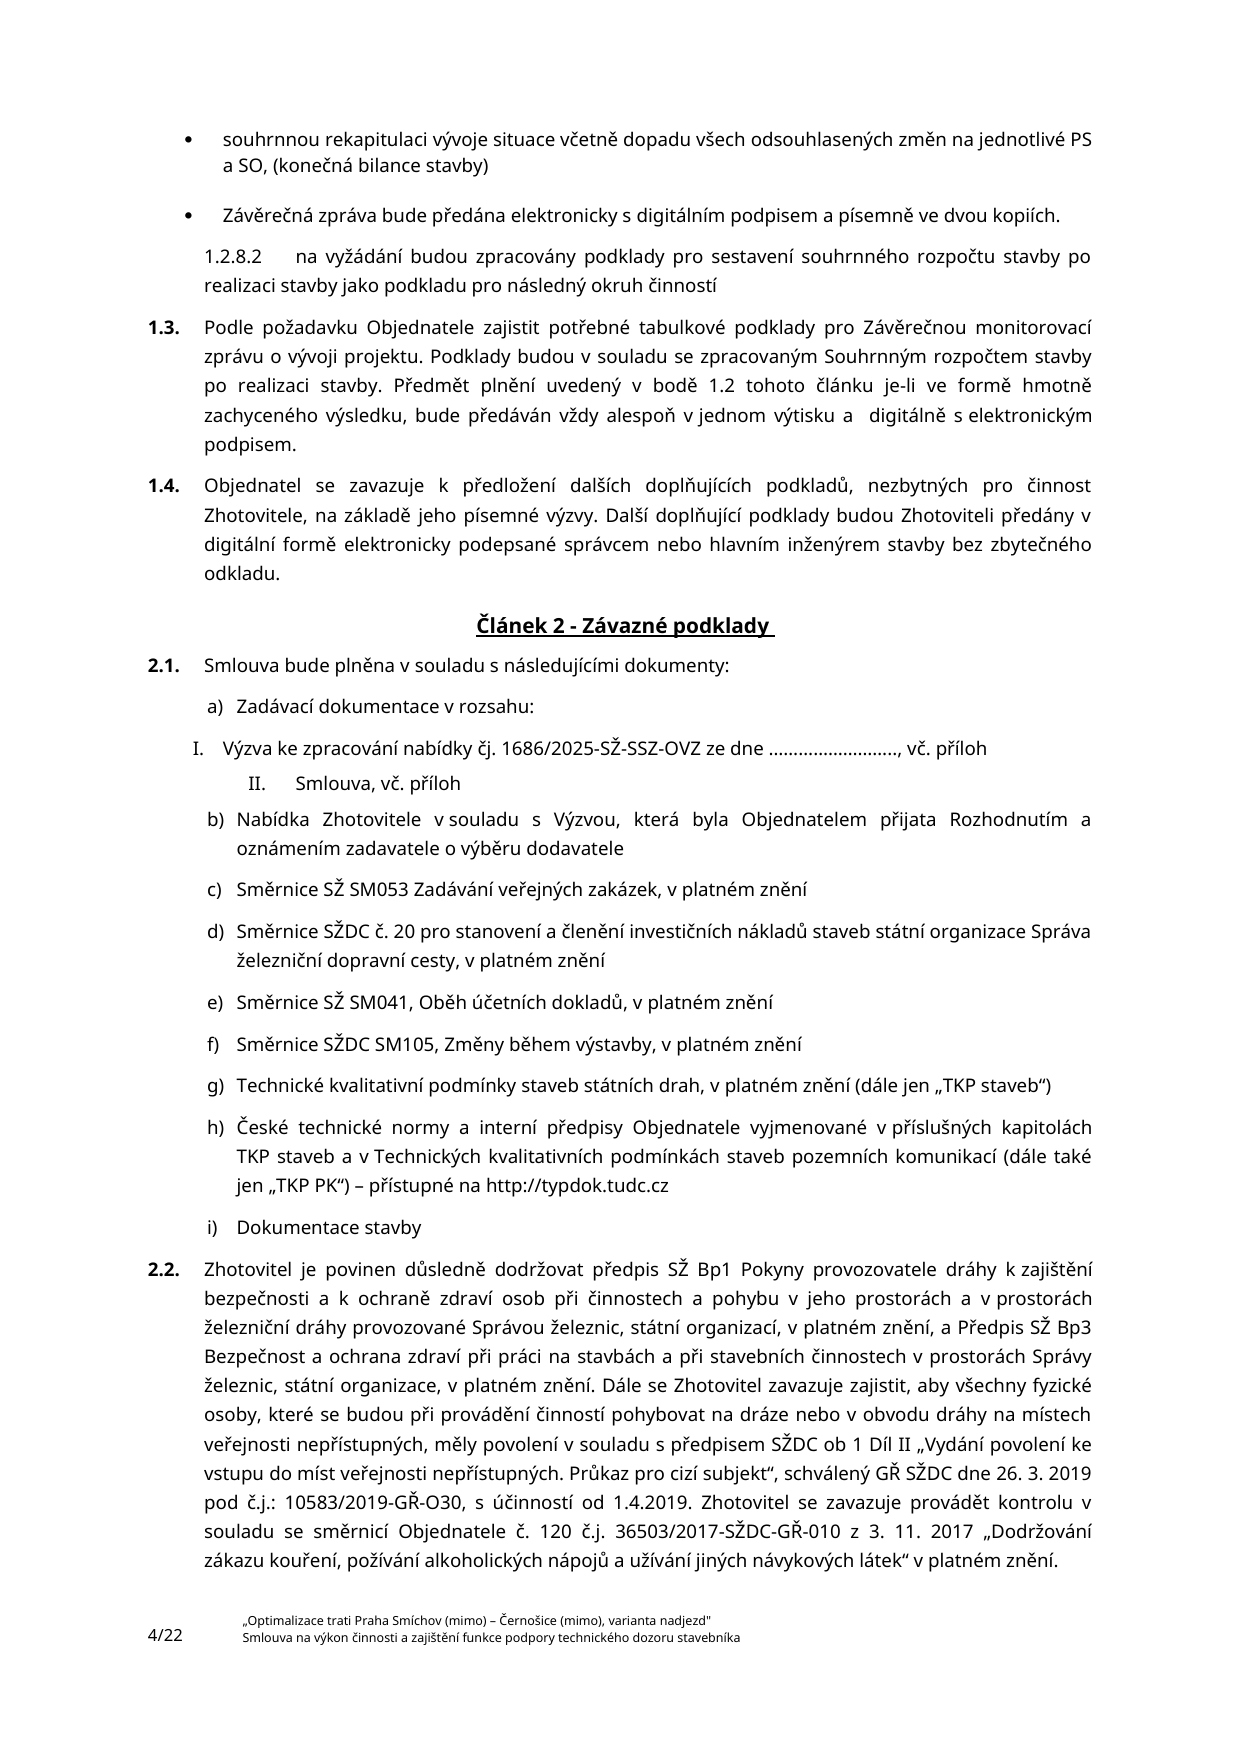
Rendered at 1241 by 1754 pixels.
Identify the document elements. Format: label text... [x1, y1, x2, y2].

list souhrnnou rekapitulaci vývoje situace včetně dopadu všech odsouhlasených změn na jednotlivé PS a SO, (konečná bilance stavby) [185, 126, 1092, 177]
list Zadávací dokumentace v rozsahu: [207, 690, 1092, 719]
text 2.1. Smlouva bude plněna v souladu s následujícími dokumenty: [148, 652, 1092, 678]
list České technické normy a interní předpisy Objednatele vyjmenované v příslušných kapitolách TKP staveb a v Technických kvalitativních podmínkách staveb pozemních komunikací (dále také jen „TKP PK“) – přístupné na http://typdok.tudc.cz [207, 1111, 1092, 1198]
list Směrnice SŽ SM041, Oběh účetních dokladů, v platném znění [207, 986, 1092, 1015]
text 1.2.8.2 na vyžádání budou zpracovány podklady pro sestavení souhrnného rozpočtu stavby po realizaci stavby jako podkladu pro následný okruh činností [204, 240, 1092, 299]
list Směrnice SŽ SM053 Zadávání veřejných zakázek, v platném znění [207, 873, 1092, 903]
list Směrnice SŽDC č. 20 pro stanovení a členění investičních nákladů staveb státní organizace Správa železniční dopravní cesty, v platném znění [207, 915, 1092, 973]
list Závěrečná zpráva bude předána elektronicky s digitálním podpisem a písemně ve dvou kopiích. [185, 202, 1092, 228]
list Výzva ke zpracování nabídky čj. 1686/2025-SŽ-SSZ-OVZ ze dne …………………….., vč. příloh [204, 732, 1092, 761]
text 1.4. Objednatel se zavazuje k předložení dalších doplňujících podkladů, nezbytných pro činnost Zhotovitele, na základě jeho písemné výzvy. Další doplňující podklady budou Zhotoviteli předány v digitální formě elektronicky podepsané správcem nebo hlavním inženýrem stavby bez zbytečného odkladu. [148, 469, 1092, 586]
list Dokumentace stavby [207, 1211, 1092, 1240]
text 1.3. Podle požadavku Objednatele zajistit potřebné tabulkové podklady pro Závěrečnou monitorovací zprávu o vývoji projektu. Podklady budou v souladu se zpracovaným Souhrnným rozpočtem stavby po realizaci stavby. Předmět plnění uvedený v bodě 1.2 tohoto článku je-li ve formě hmotně zachyceného výsledku, bude předáván vždy alespoň v jednom výtisku a digitálně s elektronickým podpisem. [148, 311, 1092, 457]
list Směrnice SŽDC SM105, Změny během výstavby, v platném znění [207, 1028, 1092, 1057]
text 2.2. Zhotovitel je povinen důsledně dodržovat předpis SŽ Bp1 Pokyny provozovatele dráhy k zajištění bezpečnosti a k ochraně zdraví osob při činnostech a pohybu v jeho prostorách a v prostorách železniční dráhy provozované Správou železnic, státní organizací, v platném znění, a Předpis SŽ Bp3 Bezpečnost a ochrana zdraví při práci na stavbách a při stavebních činnostech v prostorách Správy železnic, státní organizace, v platném znění. Dále se Zhotovitel zavazuje zajistit, aby všechny fyzické osoby, které se budou při provádění činností pohybovat na dráze nebo v obvodu dráhy na místech veřejnosti nepřístupných, měly povolení v souladu s předpisem SŽDC ob 1 Díl II „Vydání povolení ke vstupu do míst veřejnosti nepřístupných. Průkaz pro cizí subjekt“, schválený GŘ SŽDC dne 26. 3. 2019 pod č.j.: 10583/2019-GŘ-O30, s účinností od 1.4.2019. Zhotovitel se zavazuje provádět kontrolu v souladu se směrnicí Objednatele č. 120 č.j. 36503/2017-SŽDC-GŘ-010 z 3. 11. 2017 „Dodržování zákazu kouření, požívání alkoholických nápojů a užívání jiných návykových látek“ v platném znění. [148, 1253, 1092, 1573]
list Nabídka Zhotovitele v souladu s Výzvou, která byla Objednatelem přijata Rozhodnutím a oznámením zadavatele o výběru dodavatele [207, 803, 1092, 861]
list Technické kvalitativní podmínky staveb státních drah, v platném znění (dále jen „TKP staveb“) [207, 1069, 1092, 1098]
list Smlouva, vč. příloh [266, 767, 1092, 796]
text Článek 2 - Závazné podklady [148, 611, 1092, 640]
